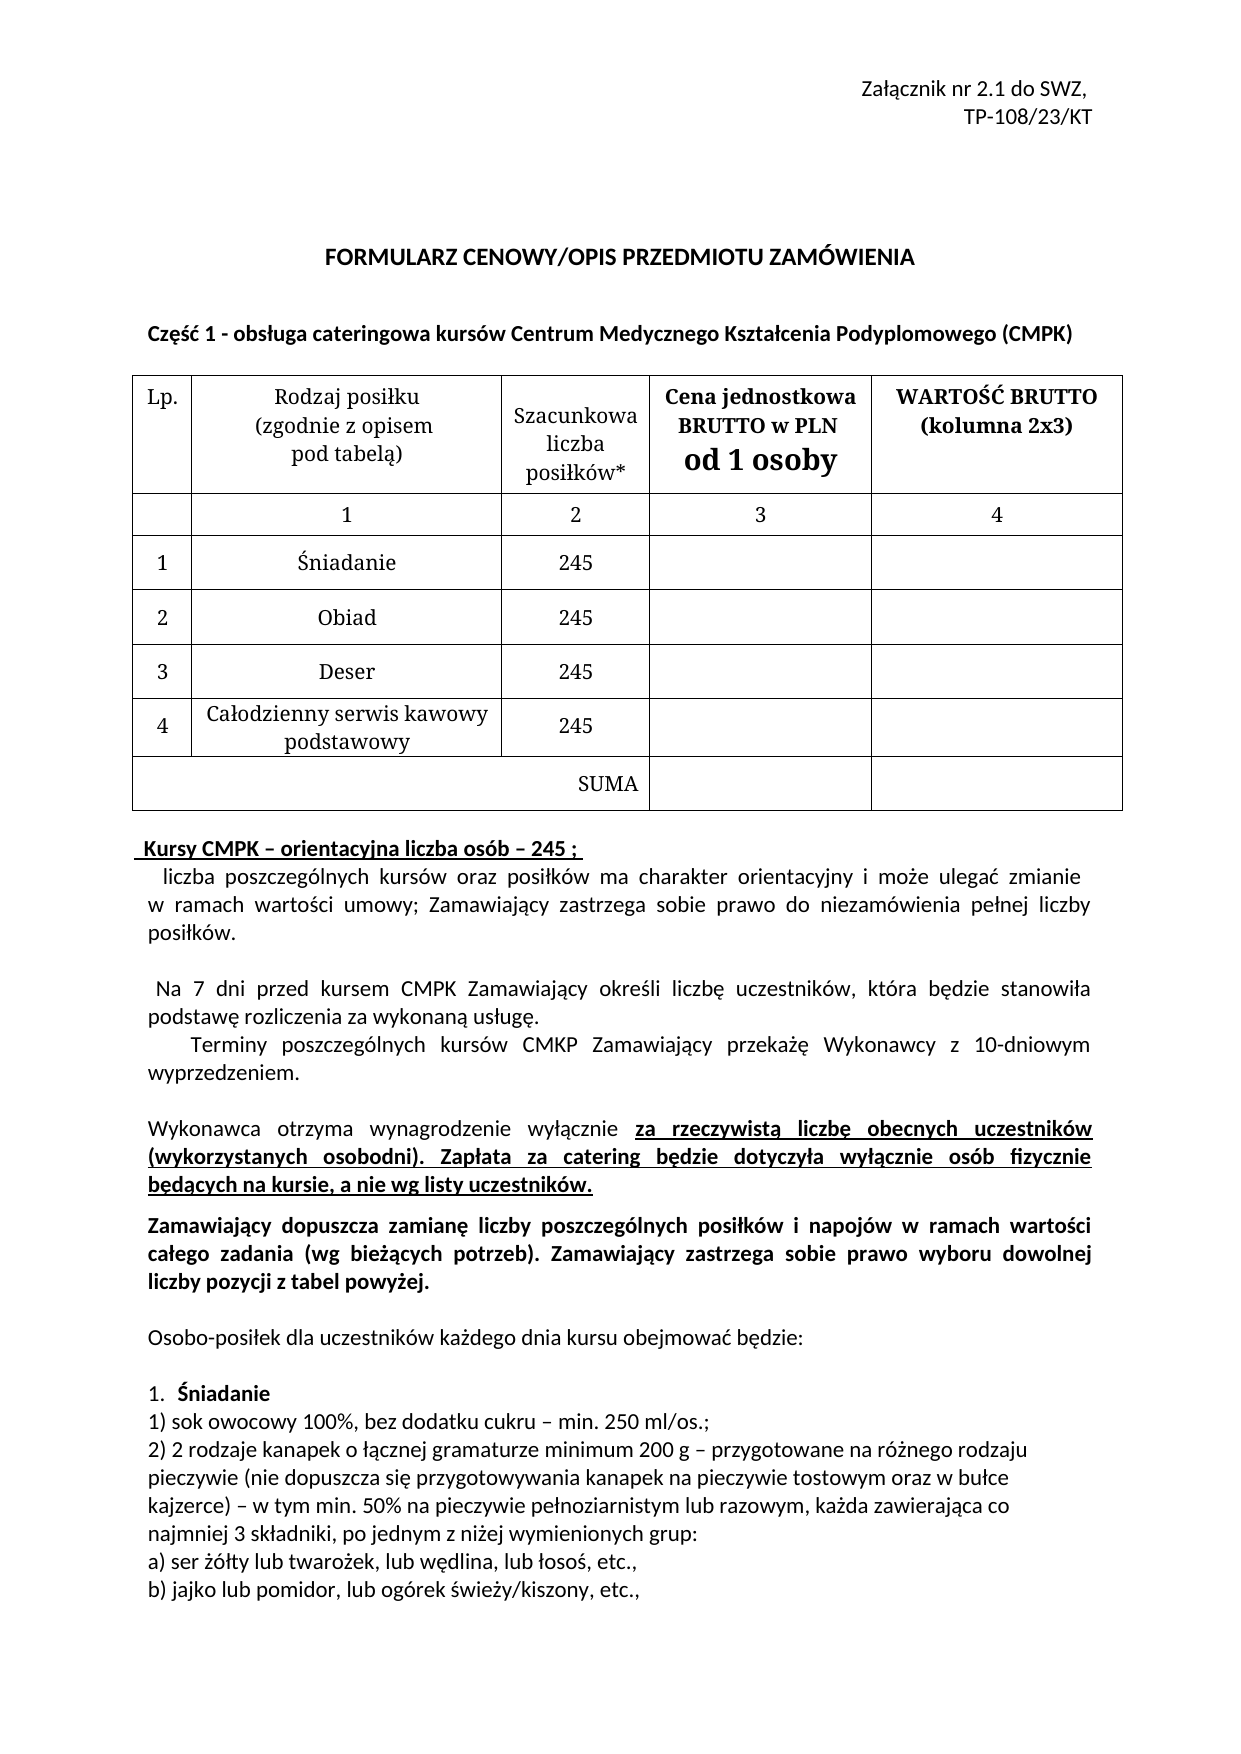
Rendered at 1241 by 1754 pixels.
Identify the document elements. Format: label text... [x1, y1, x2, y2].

table_cell 4 [133, 699, 191, 756]
text Osobo-posiłek dla uczestników każdego dnia kursu obejmować będzie: [148, 1323, 1093, 1351]
table_header Cena jednostkowa BRUTTO w PLN od 1 osoby [650, 376, 871, 493]
text Kursy CMPK – orientacyjna liczba osób – 245 ; [118, 834, 1093, 862]
table_cell [650, 536, 871, 589]
table_cell [872, 590, 1122, 643]
text pieczywie (nie dopuszcza się przygotowywania kanapek na pieczywie tostowym oraz w bułce [148, 1463, 1093, 1491]
text b) jajko lub pomidor, lub ogórek świeży/kiszony, etc., [148, 1575, 1093, 1603]
table_cell [872, 699, 1122, 756]
table_cell SUMA [133, 757, 649, 810]
table_header Lp. [133, 376, 191, 493]
table_cell [872, 645, 1122, 698]
table_cell [650, 699, 871, 756]
table_cell Deser [192, 645, 501, 698]
text liczba poszczególnych kursów oraz posiłków ma charakter orientacyjny i może ulegać zmianie w ramach wartości umowy; Zamawiający zastrzega sobie prawo do niezamówienia pełnej liczby posiłków. [133, 862, 1093, 946]
text 2) 2 rodzaje kanapek o łącznej gramaturze minimum 200 g – przygotowane na różnego rodzaju [148, 1435, 1093, 1463]
text a) ser żółty lub twarożek, lub wędlina, lub łosoś, etc., [148, 1547, 1093, 1575]
table_cell [650, 757, 871, 810]
table_cell 245 [502, 699, 649, 756]
table_cell 1 [192, 494, 501, 534]
text Część 1 - obsługa cateringowa kursów Centrum Medycznego Kształcenia Podyplomowego (CMPK) [148, 319, 1093, 347]
table_cell 3 [133, 645, 191, 698]
text Na 7 dni przed kursem CMPK Zamawiający określi liczbę uczestników, która będzie stanowiła podstawę rozliczenia za wykonaną usługę. [133, 974, 1093, 1030]
table_cell [872, 536, 1122, 589]
text Zamawiający dopuszcza zamianę liczby poszczególnych posiłków i napojów w ramach wartości całego zadania (wg bieżących potrzeb). Zamawiający zastrzega sobie prawo wyboru dowolnej liczby pozycji z tabel powyżej. [148, 1211, 1093, 1295]
table_cell [650, 645, 871, 698]
table_cell [872, 757, 1122, 810]
table_cell 1 [133, 536, 191, 589]
table_cell 245 [502, 536, 649, 589]
table_cell Całodzienny serwis kawowy podstawowy [192, 699, 501, 756]
table_cell 2 [133, 590, 191, 643]
table_header Szacunkowa liczba posiłków* [502, 376, 649, 493]
table_cell 245 [502, 645, 649, 698]
table_cell 245 [502, 590, 649, 643]
text FORMULARZ CENOWY/OPIS PRZEDMIOTU ZAMÓWIENIA [148, 241, 1093, 272]
text 1) sok owocowy 100%, bez dodatku cukru – min. 250 ml/os.; [148, 1407, 1093, 1435]
table_cell 2 [502, 494, 649, 534]
table_cell 3 [650, 494, 871, 534]
table_cell Śniadanie [192, 536, 501, 589]
table_cell [650, 590, 871, 643]
table_cell 4 [872, 494, 1122, 534]
table_cell [133, 494, 191, 534]
text Terminy poszczególnych kursów CMKP Zamawiający przekażę Wykonawcy z 10-dniowym wyprzedzeniem. [133, 1030, 1093, 1086]
table_header Rodzaj posiłku (zgodnie z opisem pod tabelą) [192, 376, 501, 493]
table_cell Obiad [192, 590, 501, 643]
text najmniej 3 składniki, po jednym z niżej wymienionych grup: [148, 1519, 1093, 1547]
text Wykonawca otrzyma wynagrodzenie wyłącznie za rzeczywistą liczbę obecnych uczestników (wykorzystanych osobodni). Zapłata za catering będzie dotyczyła wyłącznie osób fizycznie będących na kursie, a nie wg listy uczestników. [148, 1114, 1093, 1198]
text kajzerce) – w tym min. 50% na pieczywie pełnoziarnistym lub razowym, każda zawierająca co [148, 1491, 1093, 1519]
list Śniadanie [148, 1379, 1093, 1407]
table_header WARTOŚĆ BRUTTO (kolumna 2x3) [872, 376, 1122, 493]
